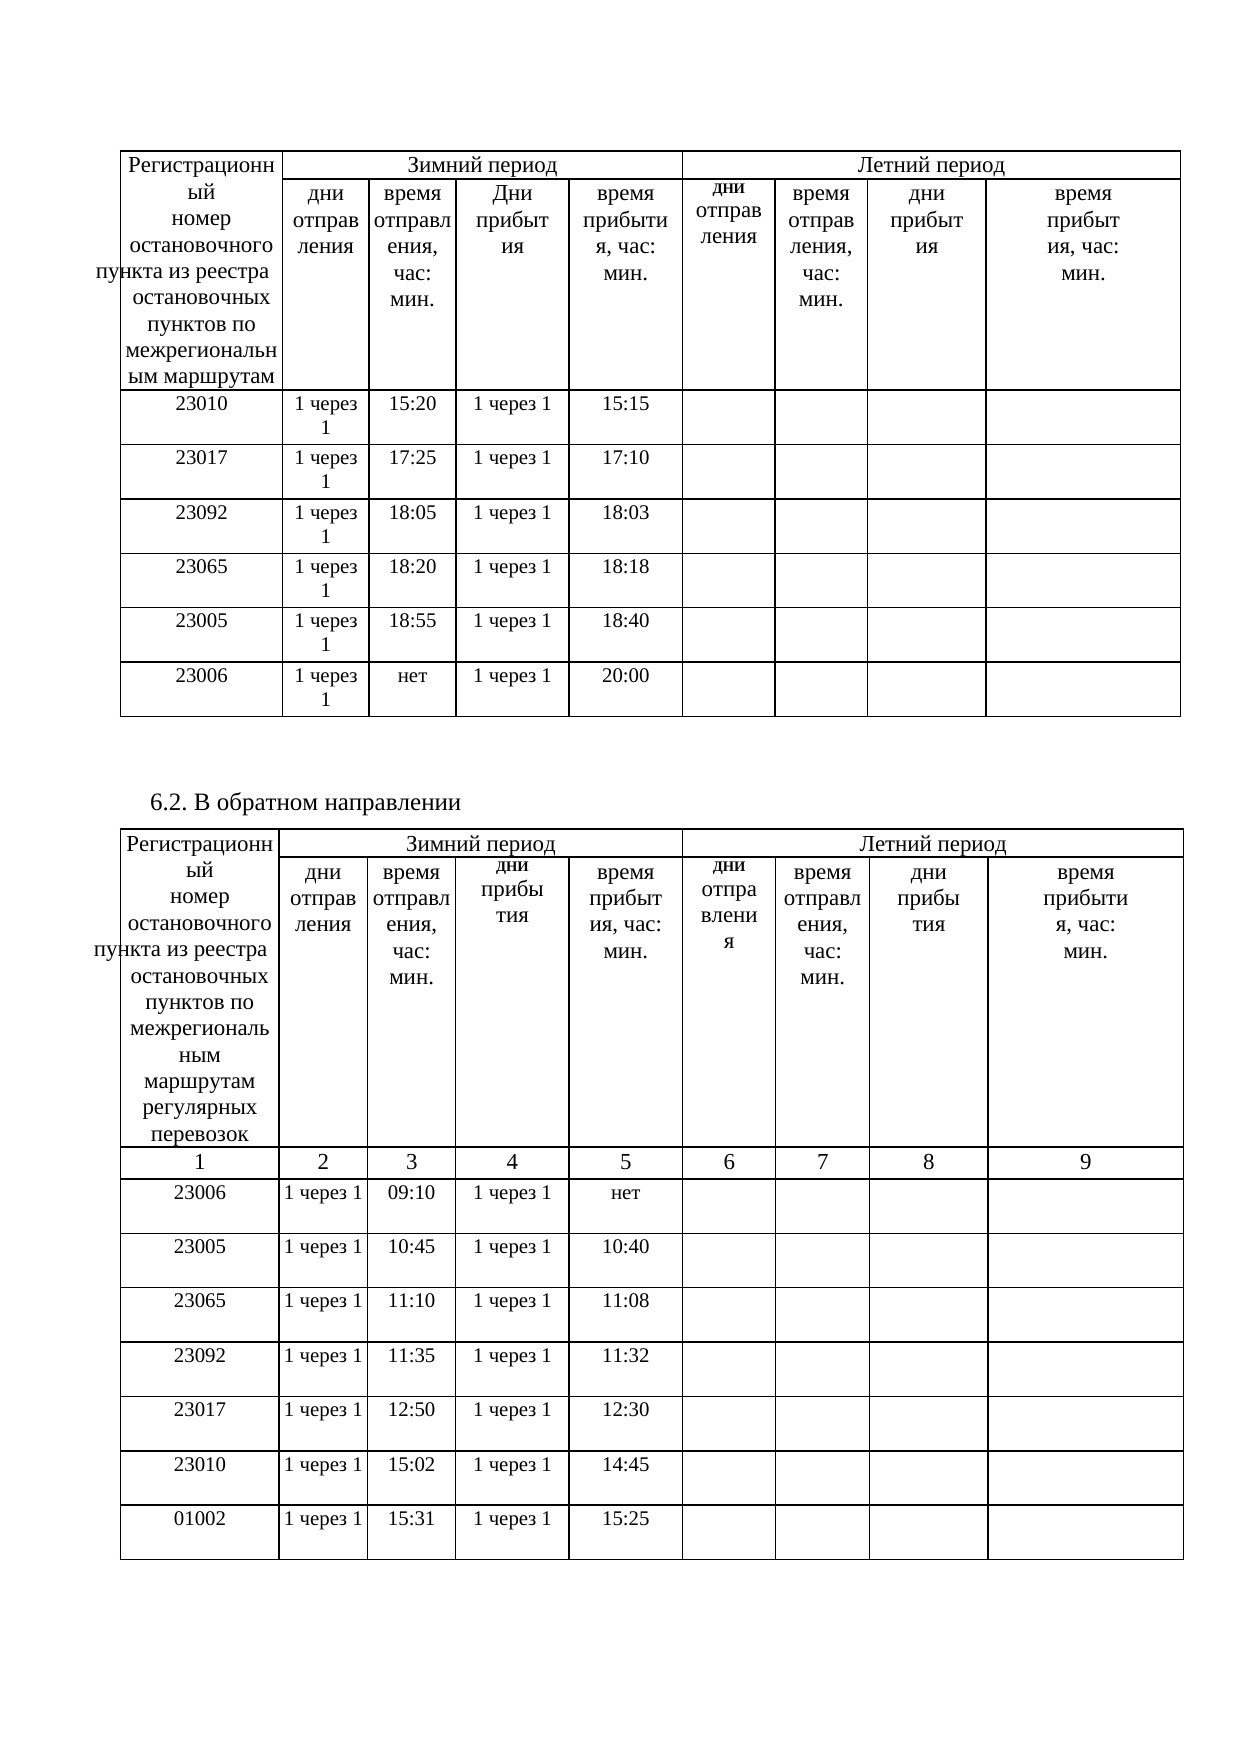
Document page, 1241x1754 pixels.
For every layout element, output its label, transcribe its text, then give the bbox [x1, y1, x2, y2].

table_cell 18:18 [570, 554, 682, 607]
table_cell 2 [280, 1148, 367, 1178]
table_cell 12:50 [368, 1397, 455, 1450]
table_cell [683, 1343, 775, 1396]
table_cell ДНИ отправ ления [683, 180, 774, 389]
table_cell 3 [368, 1148, 455, 1178]
table_cell [987, 663, 1180, 716]
table_cell [683, 1234, 775, 1287]
table_cell 1 через 1 [280, 1397, 367, 1450]
table_cell 23006 [121, 663, 282, 716]
table_cell [870, 1288, 987, 1341]
table_cell 23065 [121, 1288, 278, 1341]
table_cell нет [570, 1180, 682, 1232]
table_cell [868, 500, 985, 552]
table_cell [776, 391, 867, 444]
table_cell 23065 [121, 554, 282, 607]
table_cell [989, 1452, 1183, 1504]
table_cell 1 через 1 [457, 554, 568, 607]
table_cell [987, 554, 1180, 607]
table_cell [683, 1180, 775, 1232]
table_cell 1 через 1 [456, 1343, 568, 1396]
table_cell [870, 1180, 987, 1232]
table_header Летний период [683, 830, 1183, 856]
table_cell 11:35 [368, 1343, 455, 1396]
table_cell [683, 663, 774, 716]
table_cell 15:25 [570, 1506, 682, 1559]
table_cell [870, 1397, 987, 1450]
table_cell 6 [683, 1148, 775, 1178]
table_cell [989, 1234, 1183, 1287]
table_cell 1 через 1 [456, 1288, 568, 1341]
table_cell 23017 [121, 1397, 278, 1450]
table_header Регистрационный номер остановочного пункта из реестра остановочных пунктов по межрегиональным маршрутам регулярных перевозок [121, 830, 278, 1146]
table_cell [683, 1288, 775, 1341]
table_cell 1 через 1 [457, 445, 568, 498]
table_cell время отправ ления, час: мин. [776, 180, 867, 389]
table_cell дни отправ ления [283, 180, 368, 389]
table_cell 18:03 [570, 500, 682, 552]
table_cell 1 через 1 [457, 500, 568, 552]
table_cell 14:45 [570, 1452, 682, 1504]
table_cell [776, 1506, 869, 1559]
table_cell 5 [570, 1148, 682, 1178]
table_cell [776, 445, 867, 498]
table_cell 1 через 1 [283, 663, 368, 716]
table_cell 11:10 [368, 1288, 455, 1341]
table_cell 15:15 [570, 391, 682, 444]
table_cell 15:20 [370, 391, 455, 444]
table_cell [989, 1343, 1183, 1396]
table_cell [868, 445, 985, 498]
table_cell 1 через 1 [457, 391, 568, 444]
table_cell 10:40 [570, 1234, 682, 1287]
table_cell 1 через 1 [280, 1180, 367, 1232]
table_cell 18:20 [370, 554, 455, 607]
table_cell [989, 1506, 1183, 1559]
table_cell [870, 1452, 987, 1504]
table_cell 8 [870, 1148, 987, 1178]
table_cell [683, 445, 774, 498]
table_cell 11:32 [570, 1343, 682, 1396]
table_cell ДНИ прибы тия [456, 858, 568, 1146]
table_cell [870, 1234, 987, 1287]
table_cell [776, 1234, 869, 1287]
table_cell 23092 [121, 500, 282, 552]
table_cell 20:00 [570, 663, 682, 716]
table_cell 4 [456, 1148, 568, 1178]
table_cell 23092 [121, 1343, 278, 1396]
table_cell 23005 [121, 608, 282, 661]
table_cell [776, 554, 867, 607]
table_cell дни отправ ления [280, 858, 367, 1146]
table_cell 15:31 [368, 1506, 455, 1559]
table_cell [776, 500, 867, 552]
table_cell [989, 1180, 1183, 1232]
table_cell 23005 [121, 1234, 278, 1287]
table_cell 18:05 [370, 500, 455, 552]
table_cell дни прибыт ия [868, 180, 985, 389]
table_cell [987, 391, 1180, 444]
table_cell 1 через 1 [283, 445, 368, 498]
table_cell 1 через 1 [283, 391, 368, 444]
table_cell [987, 608, 1180, 661]
table_cell 09:10 [368, 1180, 455, 1232]
table_cell дни прибы тия [870, 858, 987, 1146]
table_cell 1 через 1 [456, 1452, 568, 1504]
table_cell [989, 1288, 1183, 1341]
table_cell [683, 1452, 775, 1504]
table_cell время прибыти я, час: мин. [989, 858, 1183, 1146]
table_cell нет [370, 663, 455, 716]
table_cell [868, 391, 985, 444]
table_cell 1 через 1 [456, 1180, 568, 1232]
table_cell 1 через 1 [457, 663, 568, 716]
table_cell [776, 1397, 869, 1450]
table_cell 23017 [121, 445, 282, 498]
table_cell 23010 [121, 1452, 278, 1504]
table_cell 9 [989, 1148, 1183, 1178]
table_cell [870, 1343, 987, 1396]
table_cell 1 через 1 [283, 500, 368, 552]
table_cell [989, 1397, 1183, 1450]
table_cell 1 через 1 [280, 1343, 367, 1396]
table_cell [683, 1397, 775, 1450]
table_cell 1 через 1 [283, 554, 368, 607]
table_cell 15:02 [368, 1452, 455, 1504]
table_cell 1 через 1 [456, 1397, 568, 1450]
table_cell 1 через 1 [280, 1506, 367, 1559]
table_cell время отправл ения, час: мин. [776, 858, 869, 1146]
table_cell [776, 1343, 869, 1396]
table_cell [776, 1288, 869, 1341]
table_cell [776, 1452, 869, 1504]
table_cell время прибыти я, час: мин. [570, 180, 682, 389]
table_cell время отправл ения, час: мин. [368, 858, 455, 1146]
table_cell 1 через 1 [280, 1234, 367, 1287]
table_cell время прибыт ия, час: мин. [570, 858, 682, 1146]
table_cell 17:25 [370, 445, 455, 498]
table_cell [776, 1180, 869, 1232]
table_cell 23010 [121, 391, 282, 444]
table_header Зимний период [280, 830, 682, 856]
table_cell [868, 608, 985, 661]
table_cell [683, 554, 774, 607]
table_cell Дни прибыт ия [457, 180, 568, 389]
table_cell [776, 608, 867, 661]
table_cell 11:08 [570, 1288, 682, 1341]
table_cell 1 через 1 [280, 1288, 367, 1341]
table_cell 18:40 [570, 608, 682, 661]
table_cell 23006 [121, 1180, 278, 1232]
table_cell [683, 500, 774, 552]
table_cell 12:30 [570, 1397, 682, 1450]
table_cell [776, 663, 867, 716]
table_cell 7 [776, 1148, 869, 1178]
table_cell 1 [121, 1148, 278, 1178]
table_cell 1 через 1 [280, 1452, 367, 1504]
table_cell 1 через 1 [456, 1234, 568, 1287]
table_cell 1 через 1 [283, 608, 368, 661]
table_cell 10:45 [368, 1234, 455, 1287]
table_cell время прибыт ия, час: мин. [987, 180, 1180, 389]
text 6.2. В обратном направлении [150, 787, 1090, 816]
table_header Зимний период [283, 152, 682, 178]
table_cell [987, 445, 1180, 498]
table_cell [868, 663, 985, 716]
table_cell время отправл ения, час: мин. [370, 180, 455, 389]
table_header Летний период [683, 152, 1180, 178]
table_cell ДНИ отпра влени я [683, 858, 775, 1146]
table_cell 01002 [121, 1506, 278, 1559]
table_cell [868, 554, 985, 607]
table_cell [683, 608, 774, 661]
table_cell 18:55 [370, 608, 455, 661]
table_header Регистрационный номер остановочного пункта из реестра остановочных пунктов по межрегиональным маршрутам регулярных перевозок [121, 152, 282, 389]
table_cell [987, 500, 1180, 552]
table_cell 1 через 1 [456, 1506, 568, 1559]
table_cell 17:10 [570, 445, 682, 498]
table_cell [870, 1506, 987, 1559]
table_cell 1 через 1 [457, 608, 568, 661]
table_cell [683, 391, 774, 444]
table_cell [683, 1506, 775, 1559]
